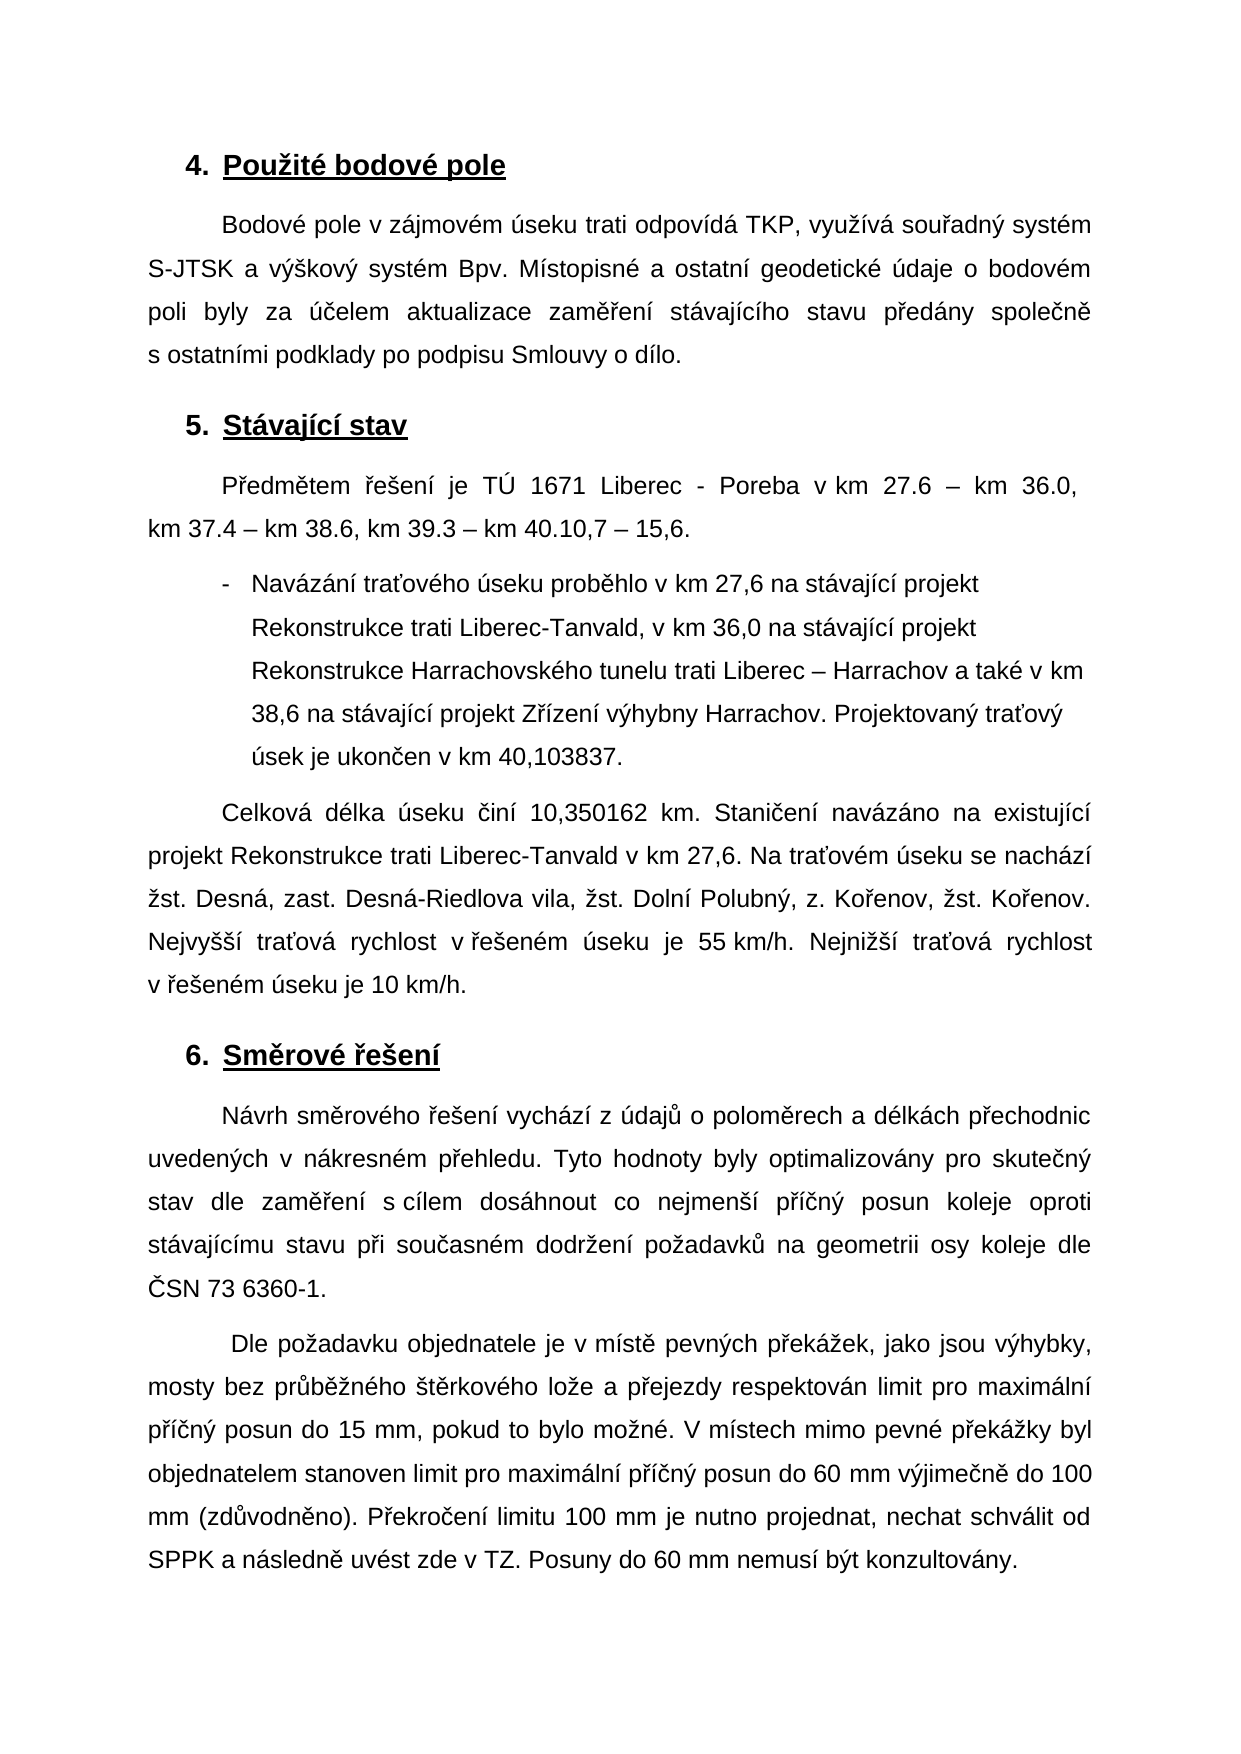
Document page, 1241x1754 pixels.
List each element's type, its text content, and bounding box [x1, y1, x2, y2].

subtitle Použité bodové pole [185, 148, 1093, 181]
text Bodové pole v zájmovém úseku trati odpovídá TKP, využívá souřadný systém S-JTSK a výškový systém Bpv. Místopisné a ostatní geodetické údaje o bodovém poli byly za účelem aktualizace zaměření stávajícího stavu předány společně s ostatními podklady po podpisu Smlouvy o dílo. [148, 210, 1093, 368]
text Návrh směrového řešení vychází z údajů o poloměrech a délkách přechodnic uvedených v nákresném přehledu. Tyto hodnoty byly optimalizovány pro skutečný stav dle zaměření s cílem dosáhnout co nejmenší příčný posun koleje oproti stávajícímu stavu při současném dodržení požadavků na geometrii osy koleje dle ČSN 73 6360-1. [148, 1101, 1093, 1302]
subtitle Směrové řešení [185, 1038, 1093, 1072]
text Celková délka úseku činí 10,350162 km. Staničení navázáno na existující projekt Rekonstrukce trati Liberec-Tanvald v km 27,6. Na traťovém úseku se nachází žst. Desná, zast. Desná-Riedlova vila, žst. Dolní Polubný, z. Kořenov, žst. Kořenov. Nejvyšší traťová rychlost v řešeném úseku je 55 km/h. Nejnižší traťová rychlost v řešeném úseku je 10 km/h. [148, 798, 1093, 999]
text Předmětem řešení je TÚ 1671 Liberec - Poreba v km 27.6 – km 36.0, km 37.4 – km 38.6, km 39.3 – km 40.10,7 – 15,6. [148, 471, 1093, 543]
list Navázání traťového úseku proběhlo v km 27,6 na stávající projekt Rekonstrukce trati Liberec-Tanvald, v km 36,0 na stávající projekt Rekonstrukce Harrachovského tunelu trati Liberec – Harrachov a také v km 38,6 na stávající projekt Zřízení výhybny Harrachov. Projektovaný traťový úsek je ukončen v km 40,103837. [221, 569, 1093, 771]
text Dle požadavku objednatele je v místě pevných překážek, jako jsou výhybky, mosty bez průběžného štěrkového lože a přejezdy respektován limit pro maximální příčný posun do 15 mm, pokud to bylo možné. V místech mimo pevné překážky byl objednatelem stanoven limit pro maximální příčný posun do 60 mm výjimečně do 100 mm (zdůvodněno). Překročení limitu 100 mm je nutno projednat, nechat schválit od SPPK a následně uvést zde v TZ. Posuny do 60 mm nemusí být konzultovány. [148, 1329, 1093, 1573]
subtitle Stávající stav [185, 408, 1093, 441]
